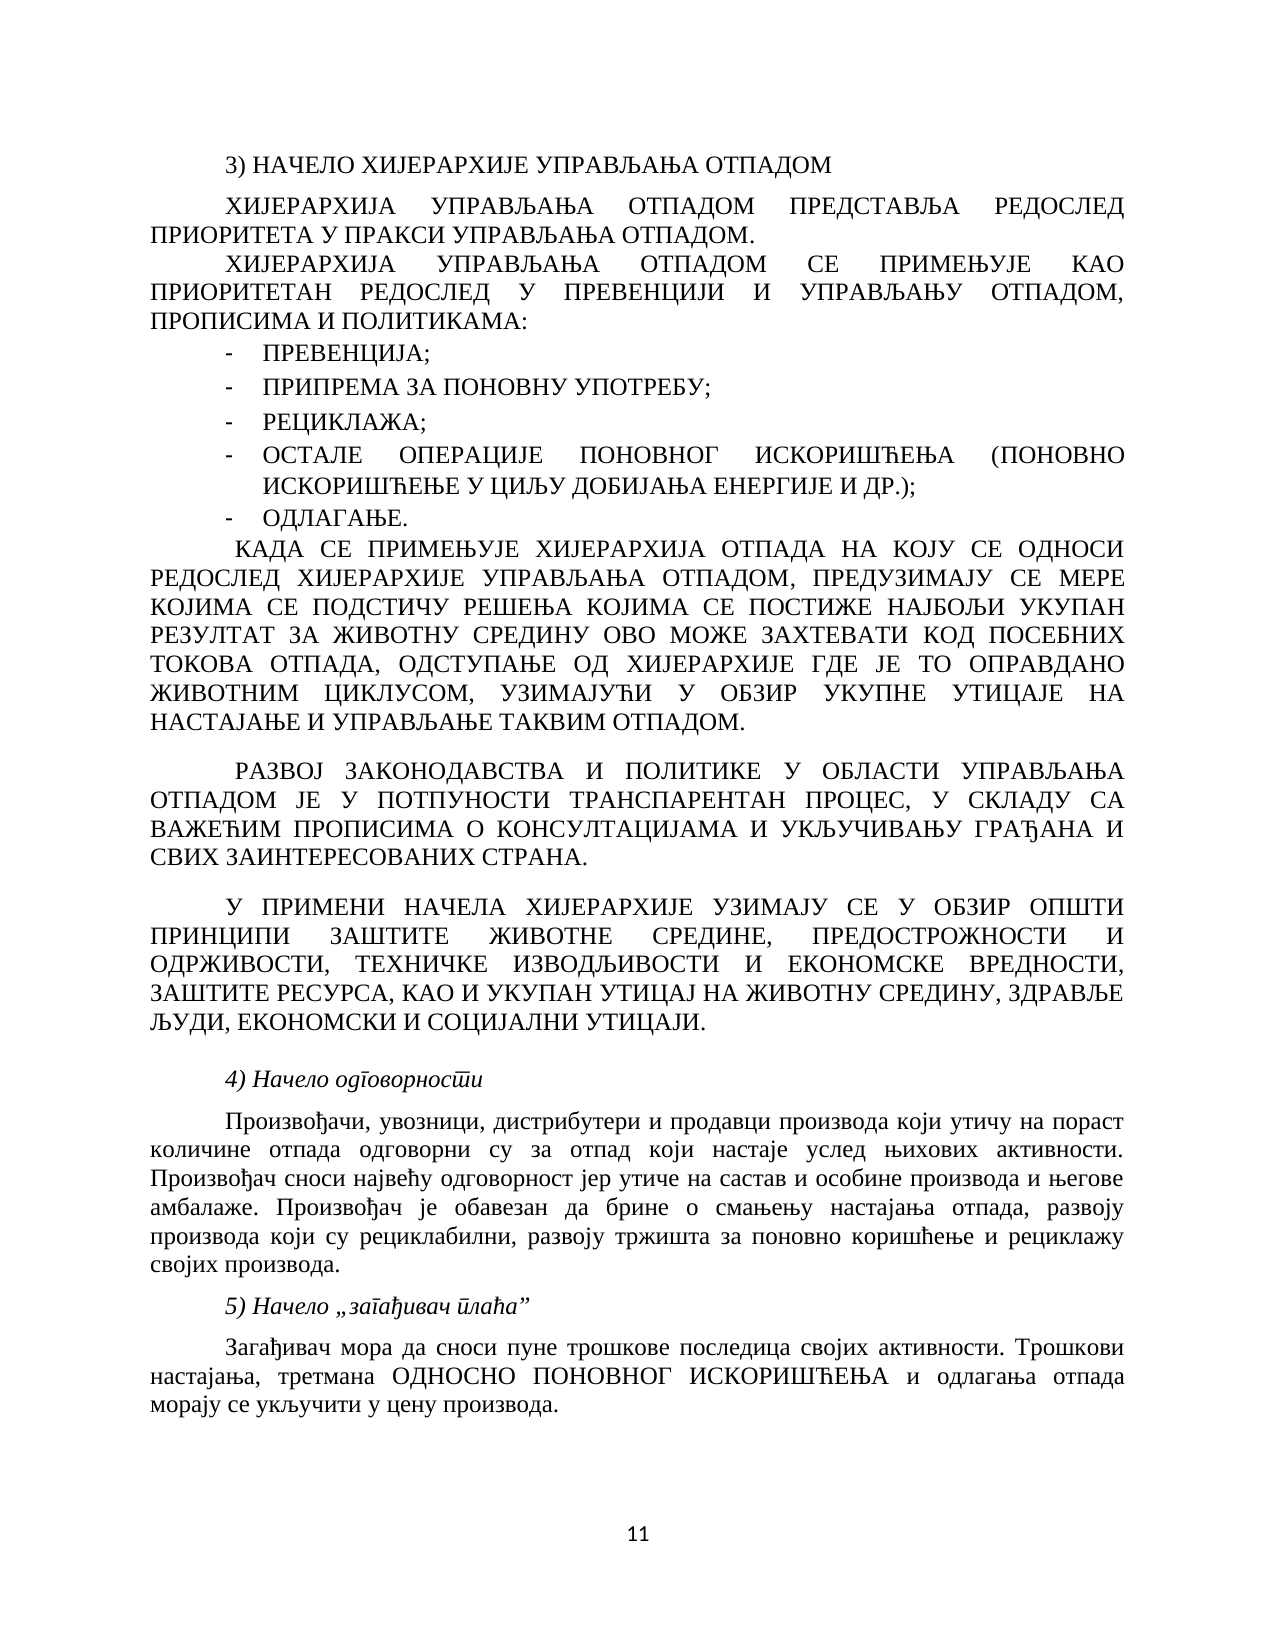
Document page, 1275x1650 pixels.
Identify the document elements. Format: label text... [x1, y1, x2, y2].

text Када се примењује хијЕраРхија отпада на коју се односи редослед хијерархије управљања отпадом, предузимају се мере којима се подстичу решења којима се постиже најбољи укупан резултат за животну средину Ово може захтевати код посебних токова отпада, одступање од хијерархије где је то оправдано животним циклусом, узимајући у обзир укупне утицаје на настајање и управљање таквим отпадом. [150, 534, 1125, 735]
list превенција; [225, 335, 1125, 369]
text Загађивач мора да сноси пуне трошкове последица својих активности. Трошкови настајања, третмана односно поновноГ искоришћењА и одлагања отпада морају се укључити у цену производа. [150, 1332, 1125, 1418]
list остале операције поновног искоришћења (поновно искоришћење у циљу добијања енергије и др.); [225, 437, 1125, 500]
list припрема за поновну употребу; [225, 369, 1125, 403]
text 5) Начело „загађивач плаћаˮ [150, 1291, 1125, 1319]
list одлагање. [225, 500, 1125, 534]
text 3) НАЧЕЛО ХИЈЕРАРХИЈЕ УПРАВЉАЊА ОТПАДОМ [150, 150, 1125, 179]
text У примени начела хијерархије узимају се у обзир општи принципи заштите животне средине, предострожности и одрживости, техничке изводљивости и економске вредности, заштите ресурса, као и укупан утицај на животну средину, здравље људи, економски и социјални утицаји. [150, 892, 1125, 1036]
text 4) Начело одговорности [150, 1064, 1125, 1093]
list рециклажа; [225, 403, 1125, 437]
text ХијЕрархија управљања отпадом представља редослед приоритета у пракси управљања отпадом. [150, 191, 1125, 249]
text Развој законодавства и политике у области управљања отпадом је у потпуности транспарентан процес, у складу са важећим прописима о консултацијама и укључивању грађана и свих заинтересованих страна. [150, 756, 1125, 871]
text Хијерархија управљања отпадом се примењује као приоритетан редослед у превенцији и управљању отпадом, прописима и политикама: [150, 249, 1125, 335]
text Произвођачи, увозници, дистрибутери и продавци производа који утичу на пораст количине отпада одговорни су за отпад који настаје услед њихових активности. Произвођач сноси највећу одговорност јер утиче на састав и особине производа и његове амбалаже. Произвођач је обавезан да брине о смањењу настајања отпада, развоју производа који су рециклабилни, развоју тржишта за поновно коришћење и рециклажу својих производа. [150, 1106, 1125, 1278]
